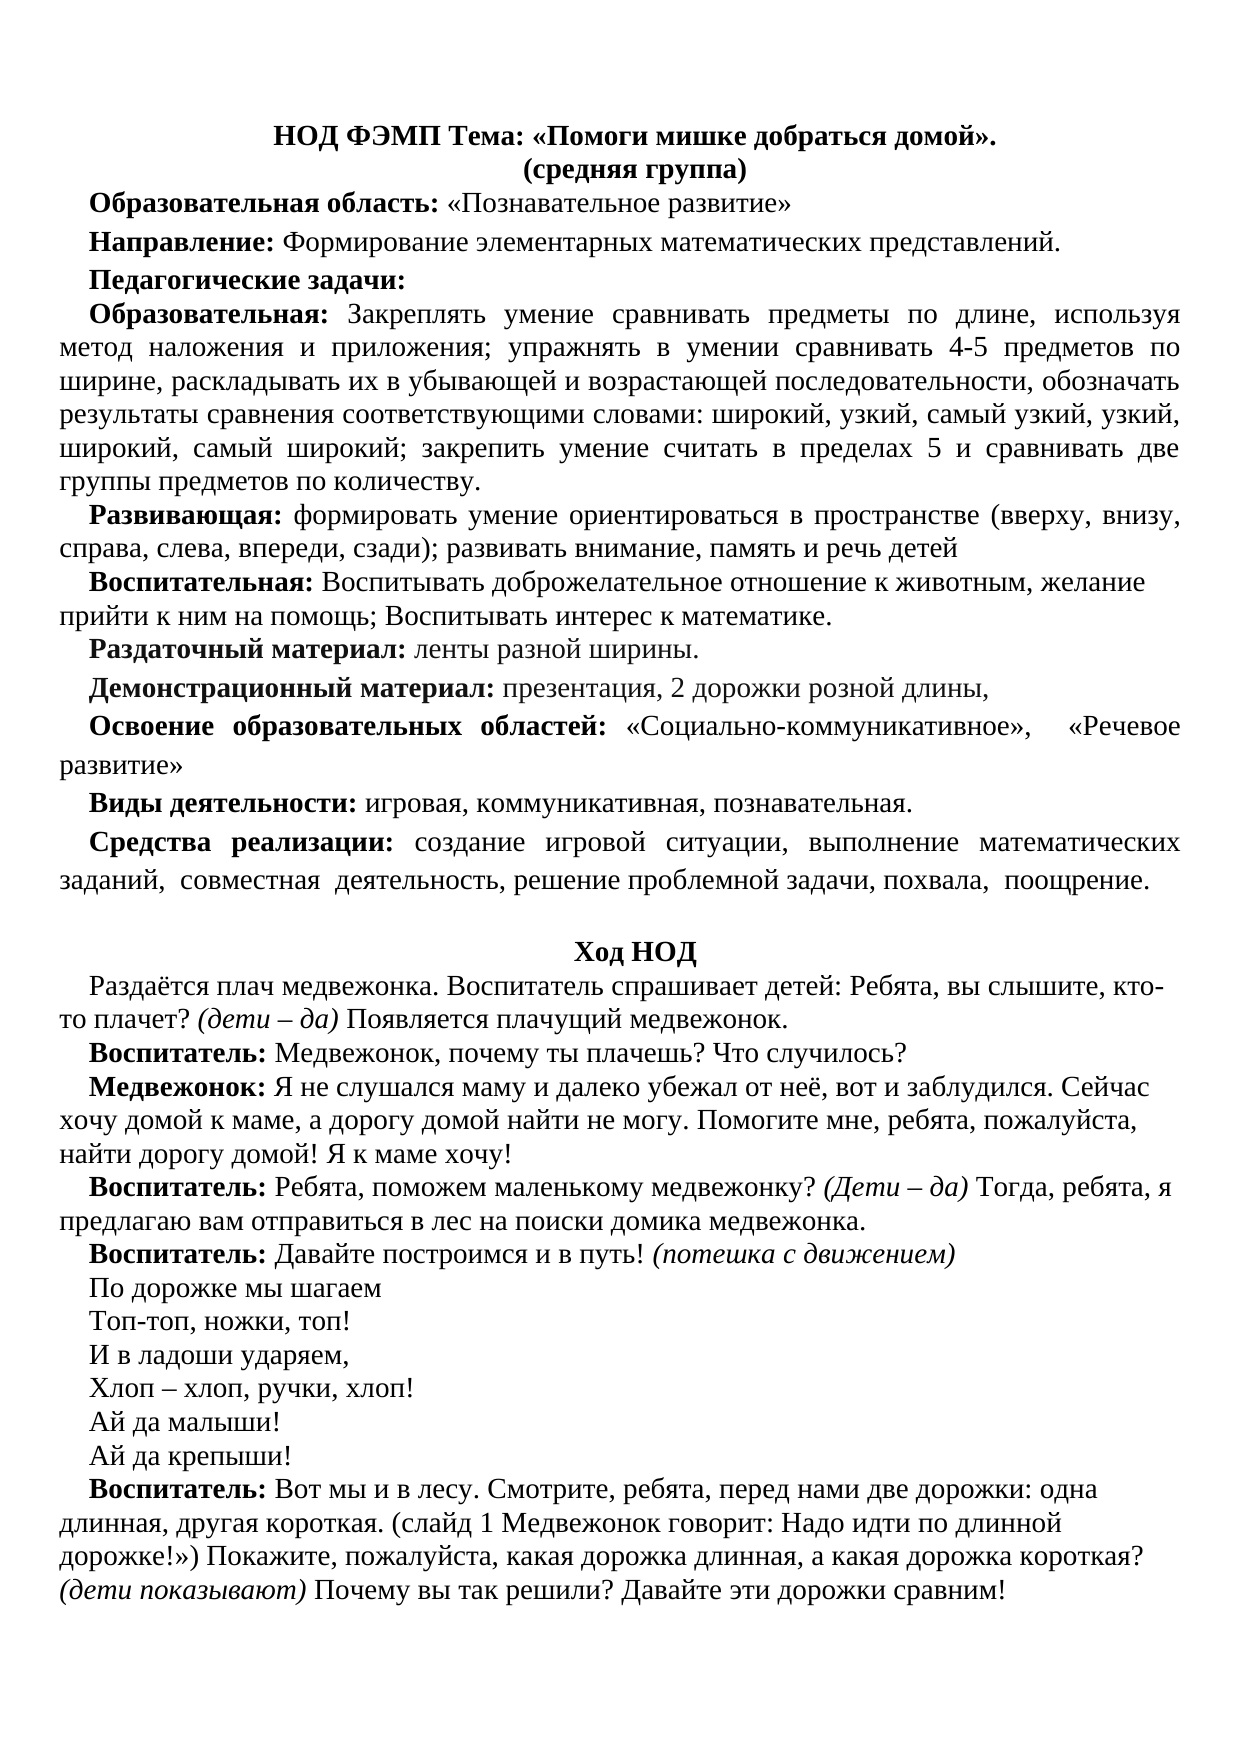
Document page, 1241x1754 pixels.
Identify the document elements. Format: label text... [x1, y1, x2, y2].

text Ай да малыши! [59, 1404, 1181, 1438]
text Медвежонок: Я не слушался маму и далеко убежал от неё, вот и заблудился. Сейчас хочу домой к маме, а дорогу домой найти не могу. Помогите мне, ребята, пожалуйста, найти дорогу домой! Я к маме хочу! [59, 1069, 1181, 1169]
text Освоение образовательных областей: «Социально-коммуникативное», «Речевое развитие» [59, 708, 1181, 780]
text Раздаётся плач медвежонка. Воспитатель спрашивает детей: Ребята, вы слышите, кто-то плачет? (дети – да) Появляется плачущий медвежонок. [59, 968, 1181, 1035]
text Образовательная: Закреплять умение сравнивать предметы по длине, используя метод наложения и приложения; упражнять в умении сравнивать 4-5 предметов по ширине, раскладывать их в убывающей и возрастающей последовательности, обозначать результаты сравнения соответствующими словами: широкий, узкий, самый узкий, узкий, широкий, самый широкий; закрепить умение считать в пределах 5 и сравнивать две группы предметов по количеству. [59, 296, 1181, 497]
text И в ладоши ударяем, [59, 1337, 1181, 1371]
text Педагогические задачи: [59, 262, 1181, 296]
text Воспитатель: Давайте построимся и в путь! (потешка с движением) [59, 1236, 1181, 1270]
text Средства реализации: создание игровой ситуации, выполнение математических заданий, совместная деятельность, решение проблемной задачи, похвала, поощрение. [59, 824, 1181, 896]
text Воспитатель: Медвежонок, почему ты плачешь? Что случилось? [59, 1035, 1181, 1069]
text Воспитательная: Воспитывать доброжелательное отношение к животным, желание прийти к ним на помощь; Воспитывать интерес к математике. [59, 564, 1181, 631]
text По дорожке мы шагаем [59, 1270, 1181, 1303]
text Ай да крепыши! [59, 1438, 1181, 1471]
text Хлоп – хлоп, ручки, хлоп! [59, 1371, 1181, 1404]
text Демонстрационный материал: презентация, 2 дорожки розной длины, [59, 670, 1181, 703]
text Направление: Формирование элементарных математических представлений. [59, 224, 1181, 257]
text Воспитатель: Ребята, поможем маленькому медвежонку? (Дети – да) Тогда, ребята, я предлагаю вам отправиться в лес на поиски домика медвежонка. [59, 1169, 1181, 1236]
text Ход НОД [59, 934, 1181, 968]
text Развивающая: формировать умение ориентироваться в пространстве (вверху, внизу, справа, слева, впереди, сзади); развивать внимание, память и речь детей [59, 497, 1181, 564]
text Виды деятельности: игровая, коммуникативная, познавательная. [59, 785, 1181, 819]
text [59, 1471, 1181, 1605]
text Раздаточный материал: ленты разной ширины. [59, 631, 1181, 665]
text Образовательная область: «Познавательное развитие» [59, 185, 1181, 219]
text (средняя группа) [59, 152, 1181, 185]
text Топ-топ, ножки, топ! [59, 1303, 1181, 1337]
text НОД ФЭМП Тема: «Помоги мишке добраться домой». [59, 118, 1181, 152]
